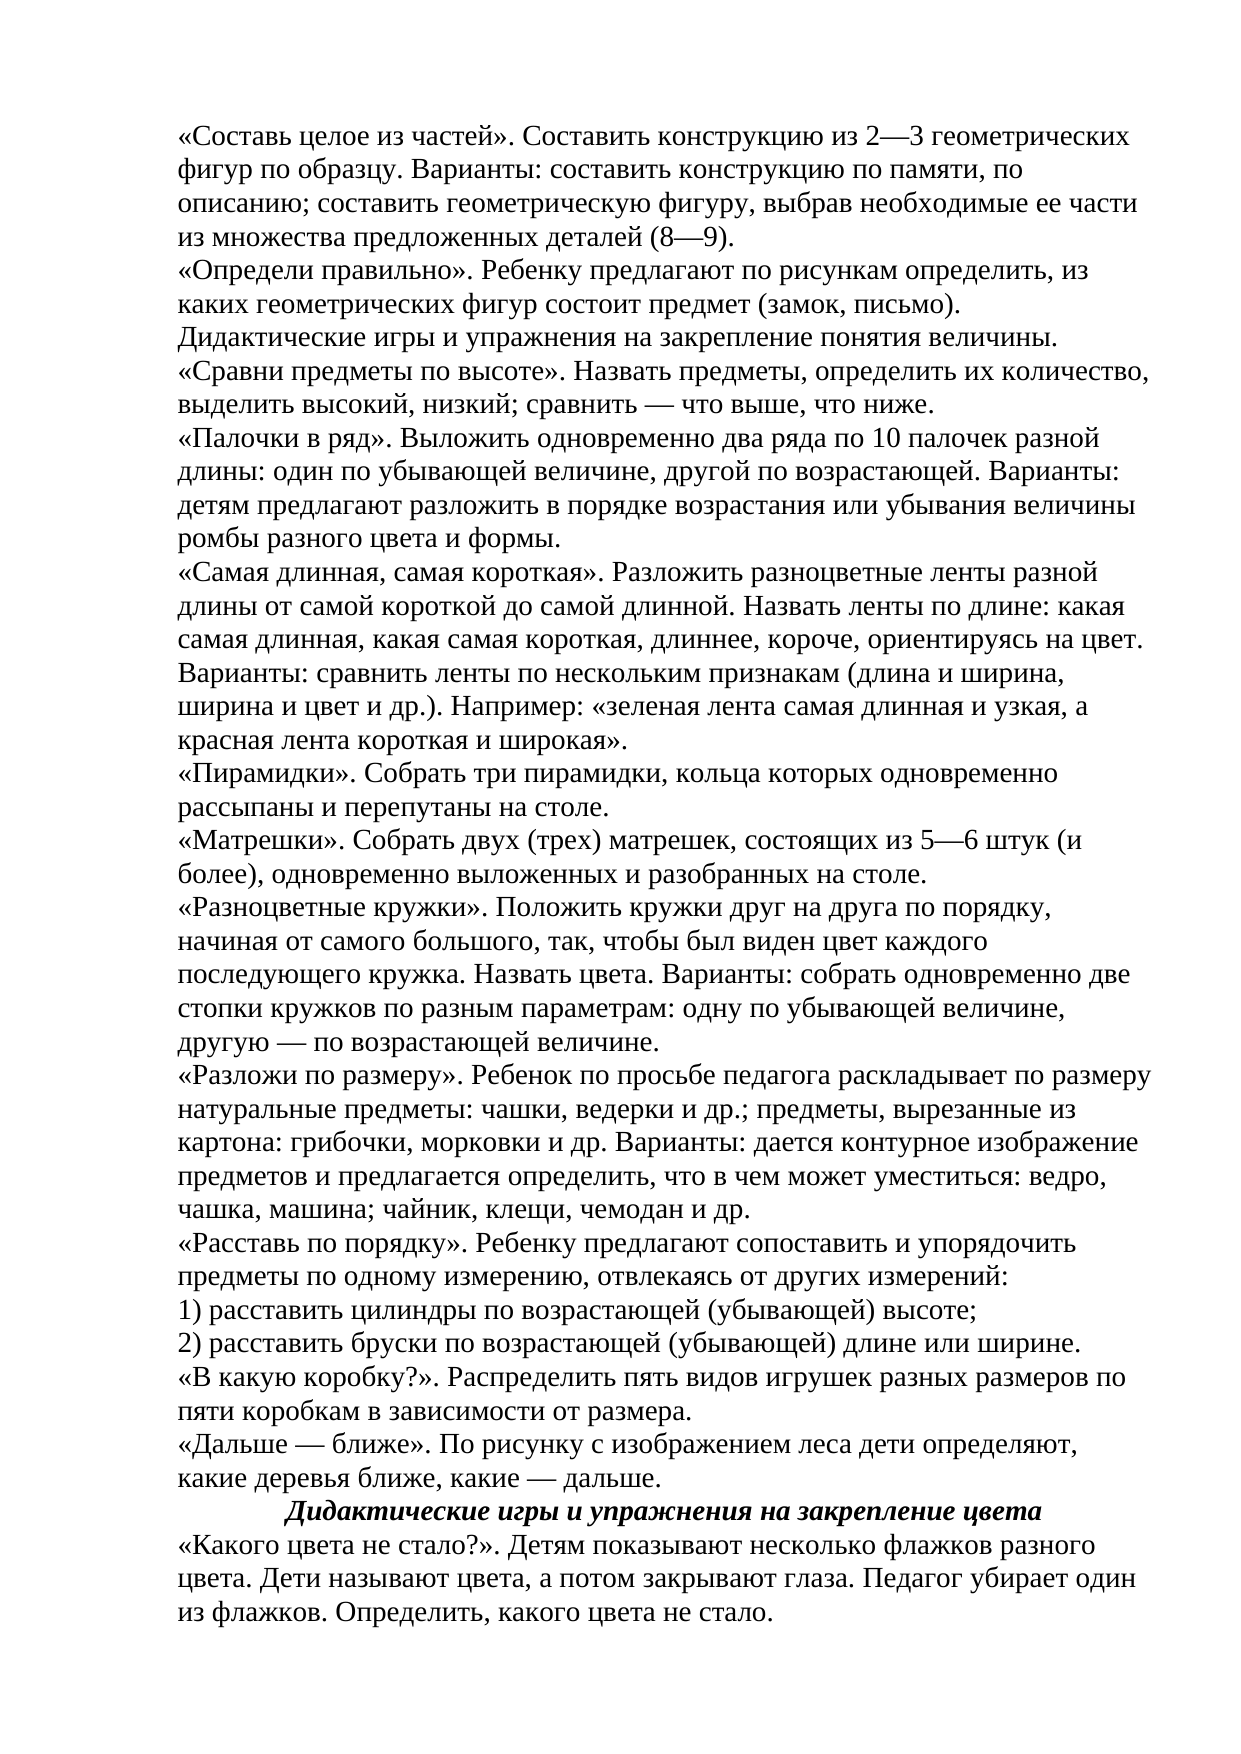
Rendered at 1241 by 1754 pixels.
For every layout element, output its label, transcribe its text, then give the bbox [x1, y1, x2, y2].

text «Пирамидки». Собрать три пирамидки, кольца которых одновременно [177, 755, 1152, 789]
text Варианты: сравнить ленты по нескольким признакам (длина и ширина, [177, 655, 1152, 688]
text пяти коробкам в зависимости от размера. [177, 1393, 1152, 1426]
text предметов и предлагается определить, что в чем может уместиться: ведро, [177, 1158, 1152, 1191]
text другую — по возрастающей величине. [177, 1024, 1152, 1057]
text стопки кружков по разным параметрам: одну по убывающей величине, [177, 990, 1152, 1024]
text самая длинная, какая самая короткая, длиннее, короче, ориентируясь на цвет. [177, 621, 1152, 655]
text 2) расставить бруски по возрастающей (убывающей) длине или ширине. [177, 1326, 1152, 1359]
text каких геометрических фигур состоит предмет (замок, письмо). [177, 286, 1152, 319]
text Дидактические игры и упражнения на закрепление понятия величины. [177, 319, 1152, 353]
text цвета. Дети называют цвета, а потом закрывают глаза. Педагог убирает один [177, 1560, 1152, 1594]
text длины: один по убывающей величине, другой по возрастающей. Варианты: [177, 453, 1152, 487]
text «Матрешки». Собрать двух (трех) матрешек, состоящих из 5—6 штук (и [177, 822, 1152, 856]
text Дидактические игры и упражнения на закрепление цвета [177, 1493, 1152, 1527]
text более), одновременно выложенных и разобранных на столе. [177, 856, 1152, 889]
text «Разноцветные кружки». Положить кружки друг на друга по порядку, [177, 889, 1152, 923]
text фигур по образцу. Варианты: составить конструкцию по памяти, по [177, 152, 1152, 185]
text начиная от самого большого, так, чтобы был виден цвет каждого [177, 923, 1152, 957]
text 1) расставить цилиндры по возрастающей (убывающей) высоте; [177, 1292, 1152, 1326]
text «Дальше — ближе». По рисунку с изображением леса дети определяют, [177, 1426, 1152, 1460]
text какие деревья ближе, какие — дальше. [177, 1460, 1152, 1493]
text красная лента короткая и широкая». [177, 722, 1152, 755]
text ширина и цвет и др.). Например: «зеленая лента самая длинная и узкая, а [177, 688, 1152, 722]
text «Расставь по порядку». Ребенку предлагают сопоставить и упорядочить [177, 1225, 1152, 1258]
text «В какую коробку?». Распределить пять видов игрушек разных размеров по [177, 1359, 1152, 1393]
text чашка, машина; чайник, клещи, чемодан и др. [177, 1191, 1152, 1225]
text рассыпаны и перепутаны на столе. [177, 789, 1152, 822]
text описанию; составить геометрическую фигуру, выбрав необходимые ее части [177, 185, 1152, 219]
text предметы по одному измерению, отвлекаясь от других измерений: [177, 1258, 1152, 1292]
text «Самая длинная, самая короткая». Разложить разноцветные ленты разной [177, 554, 1152, 588]
text «Какого цвета не стало?». Детям показывают несколько флажков разного [177, 1527, 1152, 1560]
text «Сравни предметы по высоте». Назвать предметы, определить их количество, [177, 353, 1152, 386]
text из флажков. Определить, какого цвета не стало. [177, 1594, 1152, 1627]
text картона: грибочки, морковки и др. Варианты: дается контурное изображение [177, 1124, 1152, 1158]
text длины от самой короткой до самой длинной. Назвать ленты по длине: какая [177, 588, 1152, 621]
text «Палочки в ряд». Выложить одновременно два ряда по 10 палочек разной [177, 420, 1152, 453]
text натуральные предметы: чашки, ведерки и др.; предметы, вырезанные из [177, 1091, 1152, 1124]
text ромбы разного цвета и формы. [177, 521, 1152, 554]
text выделить высокий, низкий; сравнить — что выше, что ниже. [177, 386, 1152, 420]
text последующего кружка. Назвать цвета. Варианты: собрать одновременно две [177, 957, 1152, 990]
text из множества предложенных деталей (8—9). [177, 219, 1152, 252]
text детям предлагают разложить в порядке возрастания или убывания величины [177, 487, 1152, 521]
text «Разложи по размеру». Ребенок по просьбе педагога раскладывает по размеру [177, 1057, 1152, 1091]
text «Определи правильно». Ребенку предлагают по рисункам определить, из [177, 252, 1152, 286]
text «Составь целое из частей». Составить конструкцию из 2—3 геометрических [177, 118, 1152, 152]
